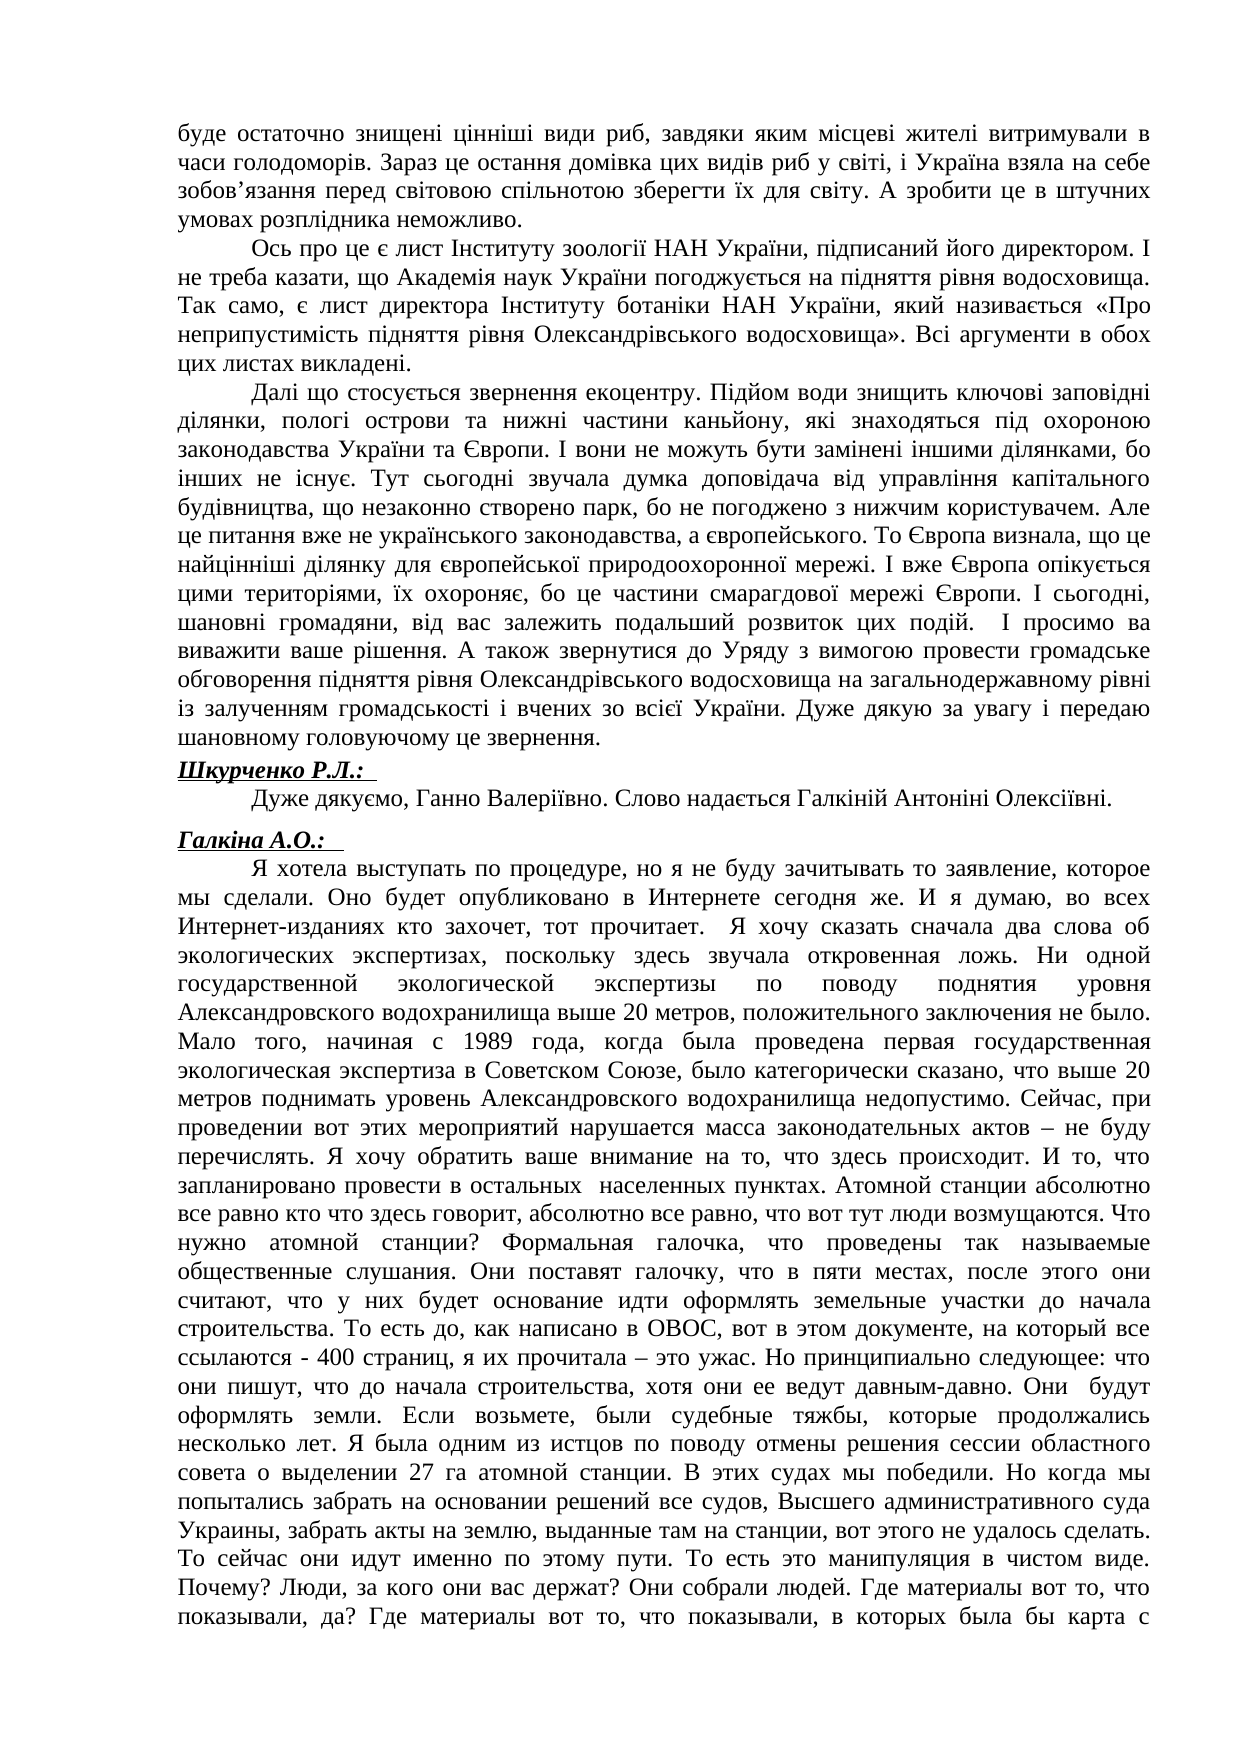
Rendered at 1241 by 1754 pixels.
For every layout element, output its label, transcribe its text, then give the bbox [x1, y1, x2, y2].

text Галкіна А.О.: [177, 825, 1152, 853]
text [177, 853, 1152, 1630]
text Шкурченко Р.Л.: [177, 755, 1152, 783]
text Дуже дякуємо, Ганно Валеріївно. Слово надається Галкіній Антоніні Олексіївні. [177, 783, 1152, 812]
text Ось про це є лист Інституту зоології НАН України, підписаний його директором. І не треба казати, що Академія наук України погоджується на підняття рівня водосховища. Так само, є лист директора Інституту ботаніки НАН України, який називається «Про неприпустимість підняття рівня Олександрівського водосховища». Всі аргументи в обох цих листах викладені. [177, 233, 1152, 377]
text Далі що стосується звернення екоцентру. Підйом води знищить ключові заповідні ділянки, пологі острови та нижні частини каньйону, які знаходяться під охороною законодавства України та Європи. І вони не можуть бути замінені іншими ділянками, бо інших не існує. Тут сьогодні звучала думка доповідача від управління капітального будівництва, що незаконно створено парк, бо не погоджено з нижчим користувачем. Але це питання вже не українського законодавства, а європейського. То Європа визнала, що це найцінніші ділянку для європейської природоохоронної мережі. І вже Європа опікується цими територіями, їх охороняє, бо це частини смарагдової мережі Європи. І сьогодні, шановні громадяни, від вас залежить подальший розвиток цих подій. І просимо ва виважити ваше рішення. А також звернутися до Уряду з вимогою провести громадське обговорення підняття рівня Олександрівського водосховища на загальнодержавному рівні із залученням громадськості і вчених зо всієї України. Дуже дякую за увагу і передаю шановному головуючому це звернення. [177, 377, 1152, 751]
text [177, 118, 1152, 233]
